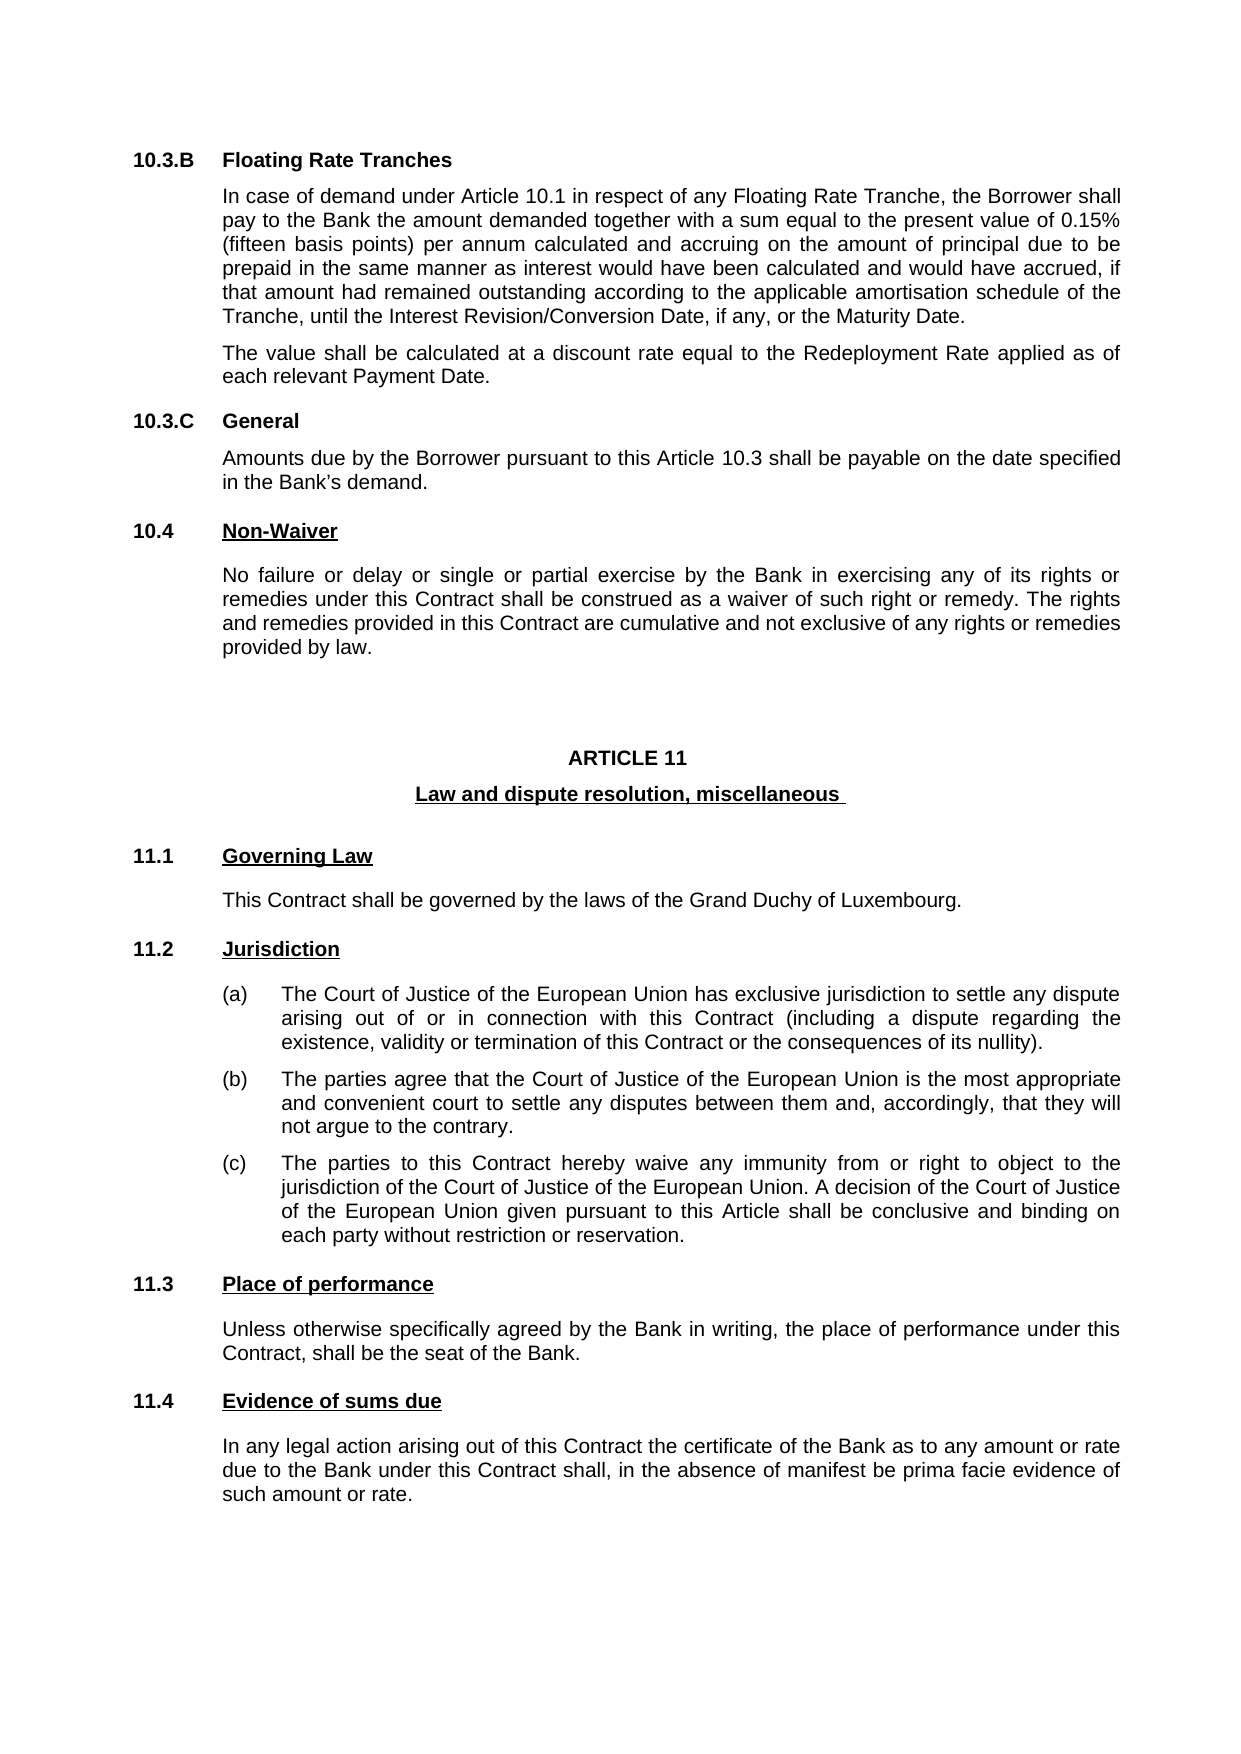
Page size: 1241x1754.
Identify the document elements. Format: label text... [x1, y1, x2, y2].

subtitle Jurisdiction [133, 937, 1122, 961]
text No failure or delay or single or partial exercise by the Bank in exercising any of its rights or remedies under this Contract shall be construed as a waiver of such right or remedy. The rights and remedies provided in this Contract are cumulative and not exclusive of any rights or remedies provided by law. [222, 563, 1122, 659]
list The parties to this Contract hereby waive any immunity from or right to object to the jurisdiction of the Court of Justice of the European Union. A decision of the Court of Justice of the European Union given pursuant to this Article shall be conclusive and binding on each party without restriction or reservation. [222, 1151, 1122, 1247]
text Unless otherwise specifically agreed by the Bank in writing, the place of performance under this Contract, shall be the seat of the Bank. [222, 1316, 1122, 1364]
subtitle Floating Rate Tranches [133, 148, 1122, 172]
subtitle Governing Law [133, 843, 1122, 867]
subtitle Place of performance [133, 1272, 1122, 1296]
list The Court of Justice of the European Union has exclusive jurisdiction to settle any dispute arising out of or in connection with this Contract (including a dispute regarding the existence, validity or termination of this Contract or the consequences of its nullity). [222, 982, 1122, 1054]
title Law and dispute resolution, miscellaneous [133, 782, 1122, 806]
subtitle Evidence of sums due [133, 1389, 1122, 1413]
text In case of demand under Article 10.1 in respect of any Floating Rate Tranche, the Borrower shall pay to the Bank the amount demanded together with a sum equal to the present value of 0.15% (fifteen basis points) per annum calculated and accruing on the amount of principal due to be prepaid in the same manner as interest would have been calculated and would have accrued, if that amount had remained outstanding according to the applicable amortisation schedule of the Tranche, until the Interest Revision/Conversion Date, if any, or the Maturity Date. [222, 184, 1122, 328]
text The value shall be calculated at a discount rate equal to the Redeployment Rate applied as of each relevant Payment Date. [222, 340, 1122, 388]
text This Contract shall be governed by the laws of the Grand Duchy of Luxembourg. [222, 888, 1122, 912]
subtitle General [133, 409, 1122, 433]
text Amounts due by the Borrower pursuant to this Article 10.3 shall be payable on the date specified in the Bank’s demand. [222, 446, 1122, 493]
subtitle Non-Waiver [133, 518, 1122, 542]
text In any legal action arising out of this Contract the certificate of the Bank as to any amount or rate due to the Bank under this Contract shall, in the absence of manifest be prima facie evidence of such amount or rate. [222, 1434, 1122, 1506]
list The parties agree that the Court of Justice of the European Union is the most appropriate and convenient court to settle any disputes between them and, accordingly, that they will not argue to the contrary. [222, 1066, 1122, 1138]
